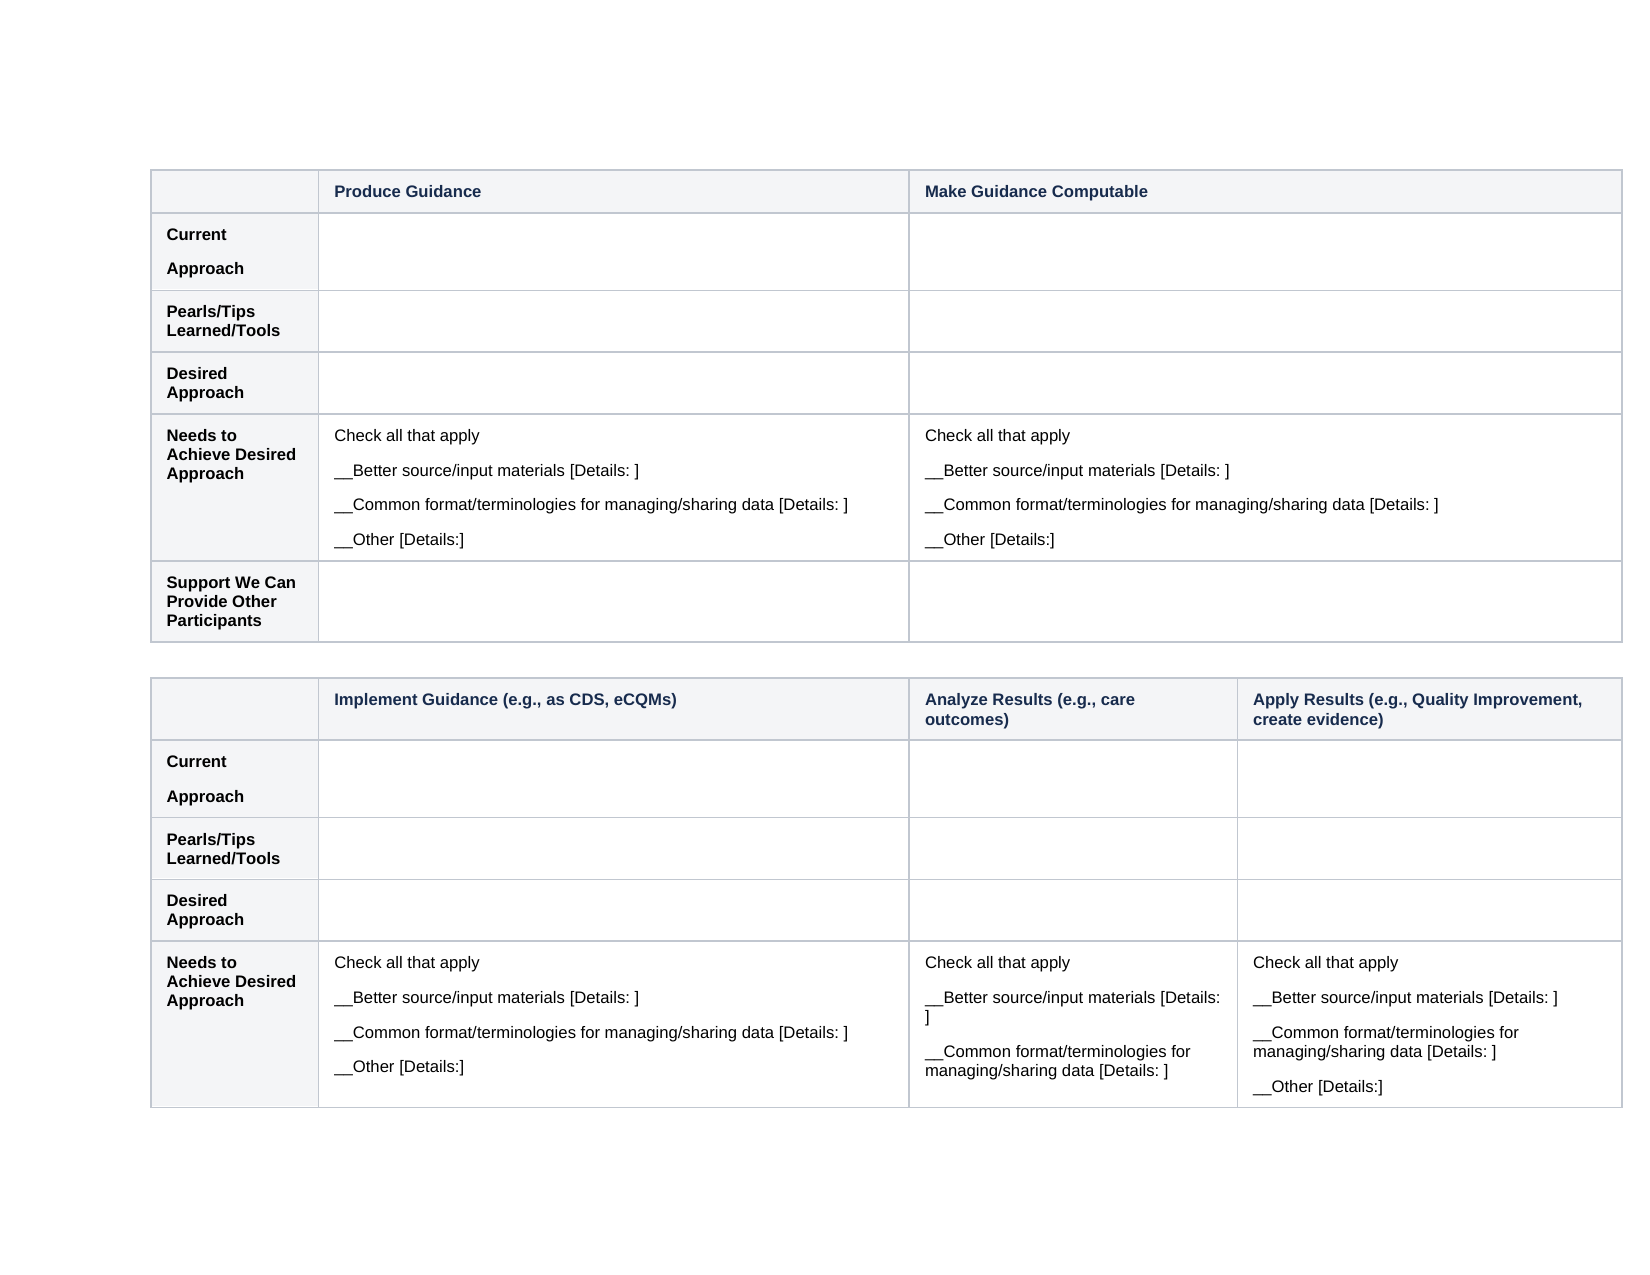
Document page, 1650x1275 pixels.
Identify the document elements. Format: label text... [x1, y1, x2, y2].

table_cell [910, 880, 1237, 940]
table_cell [910, 291, 1621, 351]
table_header Analyze Results (e.g., care outcomes) [910, 679, 1237, 739]
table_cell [1238, 942, 1621, 1106]
table_cell [910, 562, 1621, 641]
table_cell Current Approach [152, 214, 318, 289]
table_cell [319, 880, 908, 940]
table_cell [1238, 880, 1621, 940]
table_cell [910, 353, 1621, 413]
table_header Apply Results (e.g., Quality Improvement, create evidence) [1238, 679, 1621, 739]
table_header [152, 171, 318, 212]
table_cell [319, 291, 908, 351]
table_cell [910, 942, 1237, 1106]
table_cell [319, 353, 908, 413]
table_header Make Guidance Computable [910, 171, 1621, 212]
table_header Produce Guidance [319, 171, 908, 212]
table_cell [319, 562, 908, 641]
table_cell [319, 741, 908, 817]
table_cell Needs to Achieve Desired Approach [152, 415, 318, 560]
table_cell Desired Approach [152, 353, 318, 413]
table_header [152, 679, 318, 739]
table_cell [910, 214, 1621, 289]
table_cell Current Approach [152, 741, 318, 817]
table_cell [1238, 818, 1621, 878]
table_cell Desired Approach [152, 880, 318, 940]
table_cell [910, 741, 1237, 817]
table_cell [319, 942, 908, 1106]
table_cell Pearls/Tips Learned/Tools [152, 818, 318, 878]
table_cell Support We Can Provide Other Participants [152, 562, 318, 641]
table_cell Pearls/Tips Learned/Tools [152, 291, 318, 351]
table_cell Needs to Achieve Desired Approach [152, 942, 318, 1106]
table_header Implement Guidance (e.g., as CDS, eCQMs) [319, 679, 908, 739]
table_cell [1238, 741, 1621, 817]
table_cell [910, 818, 1237, 878]
table_cell [319, 818, 908, 878]
table_cell [319, 214, 908, 289]
